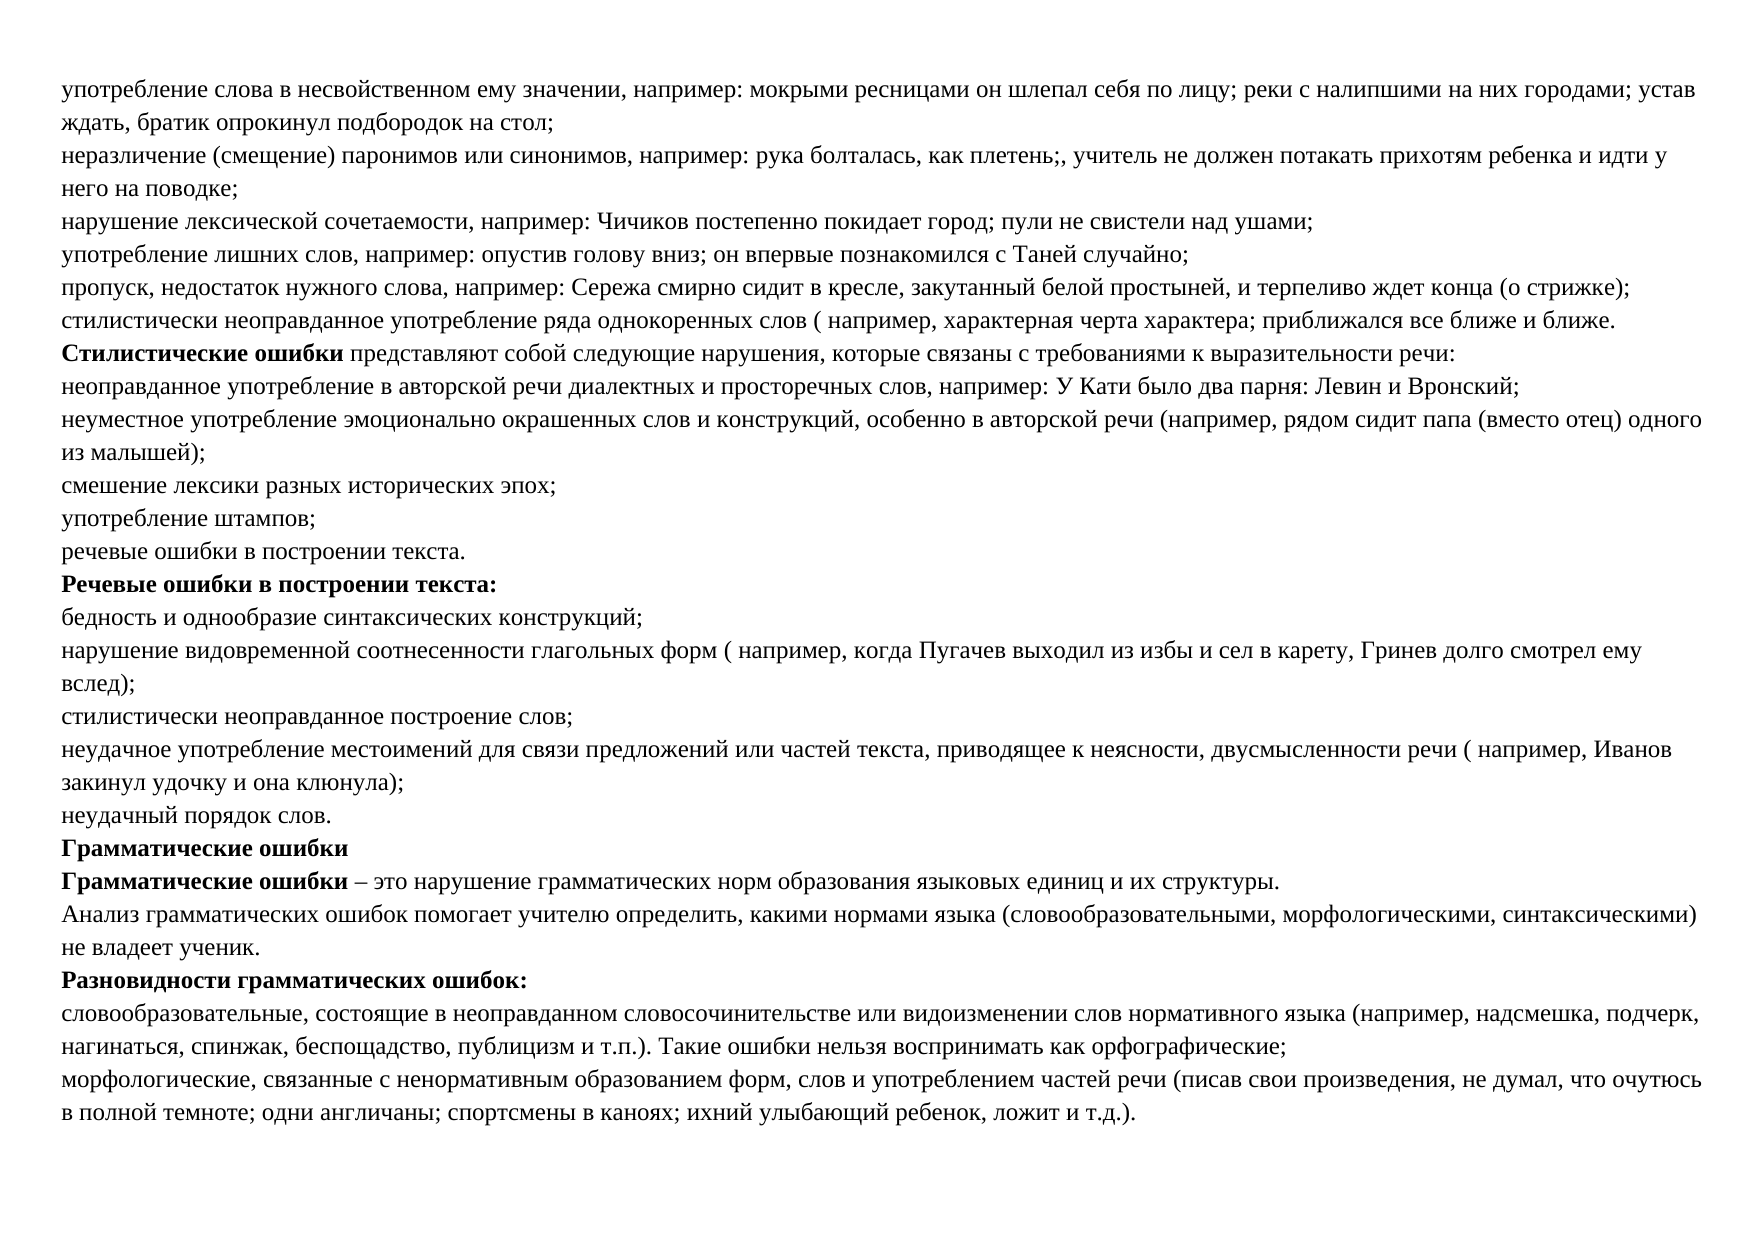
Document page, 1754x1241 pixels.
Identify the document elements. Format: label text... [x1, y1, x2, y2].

text нарушение лексической сочетаемости, например: Чичиков постепенно покидает город; пули не свистели над ушами; [61, 206, 1714, 235]
text Стилистические ошибки представляют собой следующие нарушения, которые связаны с требованиями к выразительности речи: [61, 338, 1714, 367]
text Разновидности грамматических ошибок: [61, 965, 1714, 994]
text смешение лексики разных исторических эпох; [61, 470, 1714, 499]
text нарушение видовременной соотнесенности глагольных форм ( например, когда Пугачев выходил из избы и сел в карету, Гринев долго смотрел ему вслед); [61, 635, 1714, 697]
text стилистически неоправданное построение слов; [61, 701, 1714, 730]
text речевые ошибки в построении текста. [61, 536, 1714, 565]
text бедность и однообразие синтаксических конструкций; [61, 602, 1714, 631]
text употребление штампов; [61, 503, 1714, 532]
text Грамматические ошибки – это нарушение грамматических норм образования языковых единиц и их структуры. [61, 866, 1714, 895]
text Речевые ошибки в построении текста: [61, 569, 1714, 598]
text неразличение (смещение) паронимов или синонимов, например: рука болталась, как плетень;, учитель не должен потакать прихотям ребенка и идти у него на поводке; [61, 140, 1714, 202]
text морфологические, связанные с ненормативным образованием форм, слов и употреблением частей речи (писав свои произведения, не думал, что очутюсь в полной темноте; одни англичаны; спортсмены в каноях; ихний улыбающий ребенок, ложит и т.д.). [61, 1064, 1714, 1126]
text неоправданное употребление в авторской речи диалектных и просторечных слов, например: У Кати было два парня: Левин и Вронский; [61, 371, 1714, 400]
text неуместное употребление эмоционально окрашенных слов и конструкций, особенно в авторской речи (например, рядом сидит папа (вместо отец) одного из малышей); [61, 404, 1714, 466]
text пропуск, недостаток нужного слова, например: Сережа смирно сидит в кресле, закутанный белой простыней, и терпеливо ждет конца (о стрижке); [61, 272, 1714, 301]
text словообразовательные, состоящие в неоправданном словосочинительстве или видоизменении слов нормативного языка (например, надсмешка, подчерк, нагинаться, спинжак, беспощадство, публицизм и т.п.). Такие ошибки нельзя воспринимать как орфографические; [61, 998, 1714, 1060]
text стилистически неоправданное употребление ряда однокоренных слов ( например, характерная черта характера; приближался все ближе и ближе. [61, 305, 1714, 334]
text употребление слова в несвойственном ему значении, например: мокрыми ресницами он шлепал себя по лицу; реки с налипшими на них городами; устав ждать, братик опрокинул подбородок на стол; [61, 74, 1714, 136]
text Анализ грамматических ошибок помогает учителю определить, какими нормами языка (словообразовательными, морфологическими, синтаксическими) не владеет ученик. [61, 899, 1714, 961]
text неудачный порядок слов. [61, 800, 1714, 829]
text неудачное употребление местоимений для связи предложений или частей текста, приводящее к неясности, двусмысленности речи ( например, Иванов закинул удочку и она клюнула); [61, 734, 1714, 796]
text употребление лишних слов, например: опустив голову вниз; он впервые познакомился с Таней случайно; [61, 239, 1714, 268]
text Грамматические ошибки [61, 833, 1714, 862]
